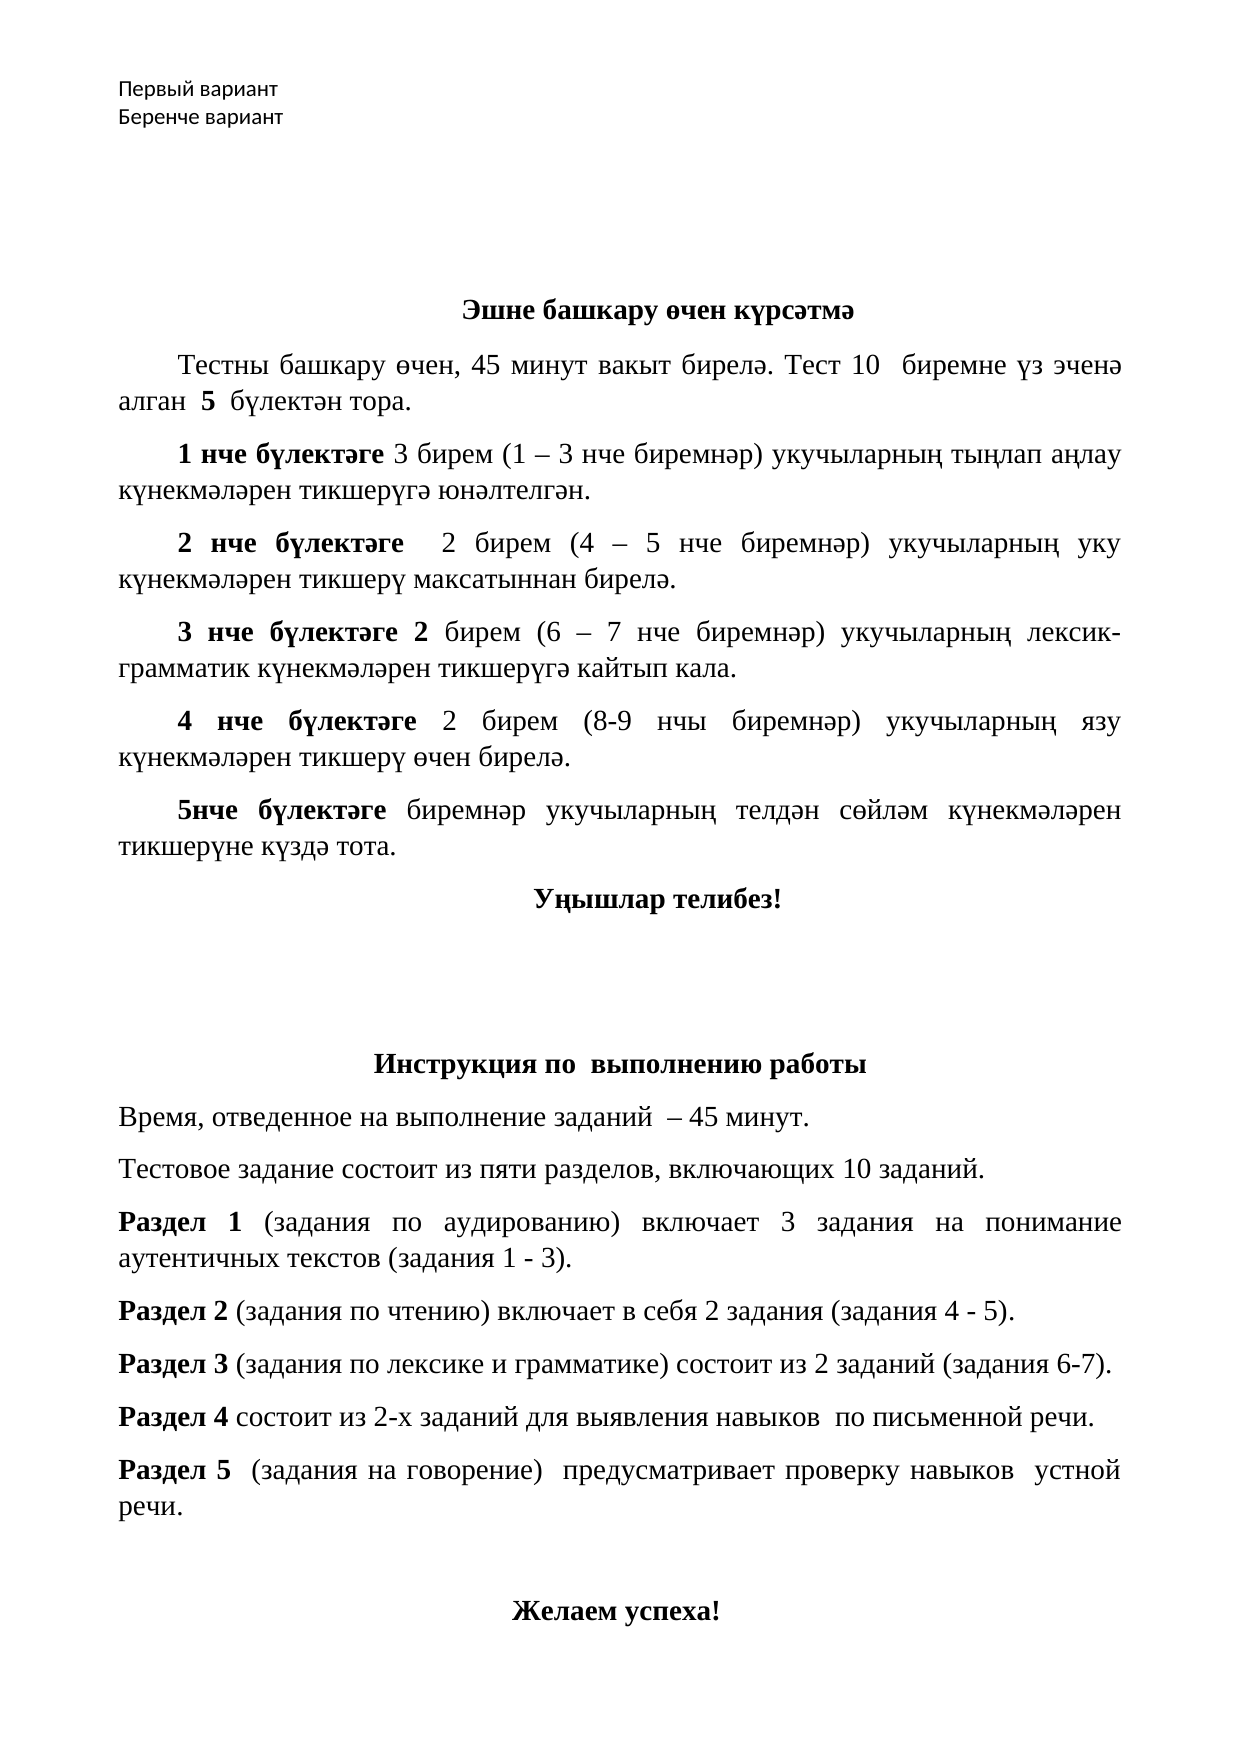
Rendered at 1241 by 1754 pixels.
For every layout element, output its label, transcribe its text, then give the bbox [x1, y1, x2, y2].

text Раздел 2 (задания по чтению) включает в себя 2 задания (задания 4 - 5). [118, 1293, 1122, 1327]
text 2 нче бүлектәге 2 бирем (4 – 5 нче биремнәр) укучыларның уку күнекмәләрен тикшерү максатыннан бирелә. [118, 525, 1122, 595]
text Тестовое задание состоит из пяти разделов, включающих 10 заданий. [118, 1152, 1122, 1185]
text Инструкция по выполнению работы [118, 1046, 1122, 1079]
text 4 нче бүлектәге 2 бирем (8-9 нчы биремнәр) укучыларның язу күнекмәләрен тикшерү өчен бирелә. [118, 703, 1122, 773]
text Раздел 3 (задания по лексике и грамматике) состоит из 2 заданий (задания 6-7). [118, 1346, 1122, 1380]
text Раздел 1 (задания по аудированию) включает 3 задания на понимание аутентичных текстов (задания 1 - 3). [118, 1204, 1122, 1274]
text Желаем успеха! [118, 1593, 1122, 1627]
text Время, отведенное на выполнение заданий – 45 минут. [118, 1099, 1122, 1132]
text Тестны башкару өчен, 45 минут вакыт бирелә. Тест 10 биремне үз эченә алган 5 бүлектән тора. [118, 347, 1122, 417]
text 3 нче бүлектәге 2 бирем (6 – 7 нче биремнәр) укучыларның лексик-грамматик күнекмәләрен тикшерүгә кайтып кала. [118, 614, 1122, 684]
text Уңышлар телибез! [118, 881, 1122, 914]
text 1 нче бүлектәге 3 бирем (1 – 3 нче биремнәр) укучыларның тыңлап аңлау күнекмәләрен тикшерүгә юнәлтелгән. [118, 436, 1122, 506]
text Эшне башкару өчен күрсәтмә [118, 292, 1122, 326]
text Раздел 4 состоит из 2-х заданий для выявления навыков по письменной речи. [118, 1399, 1122, 1432]
text 5нче бүлектәге биремнәр укучыларның телдән сөйләм күнекмәләрен тикшерүне күздә тота. [118, 792, 1122, 862]
text Раздел 5 (задания на говорение) предусматривает проверку навыков устной речи. [118, 1452, 1122, 1521]
